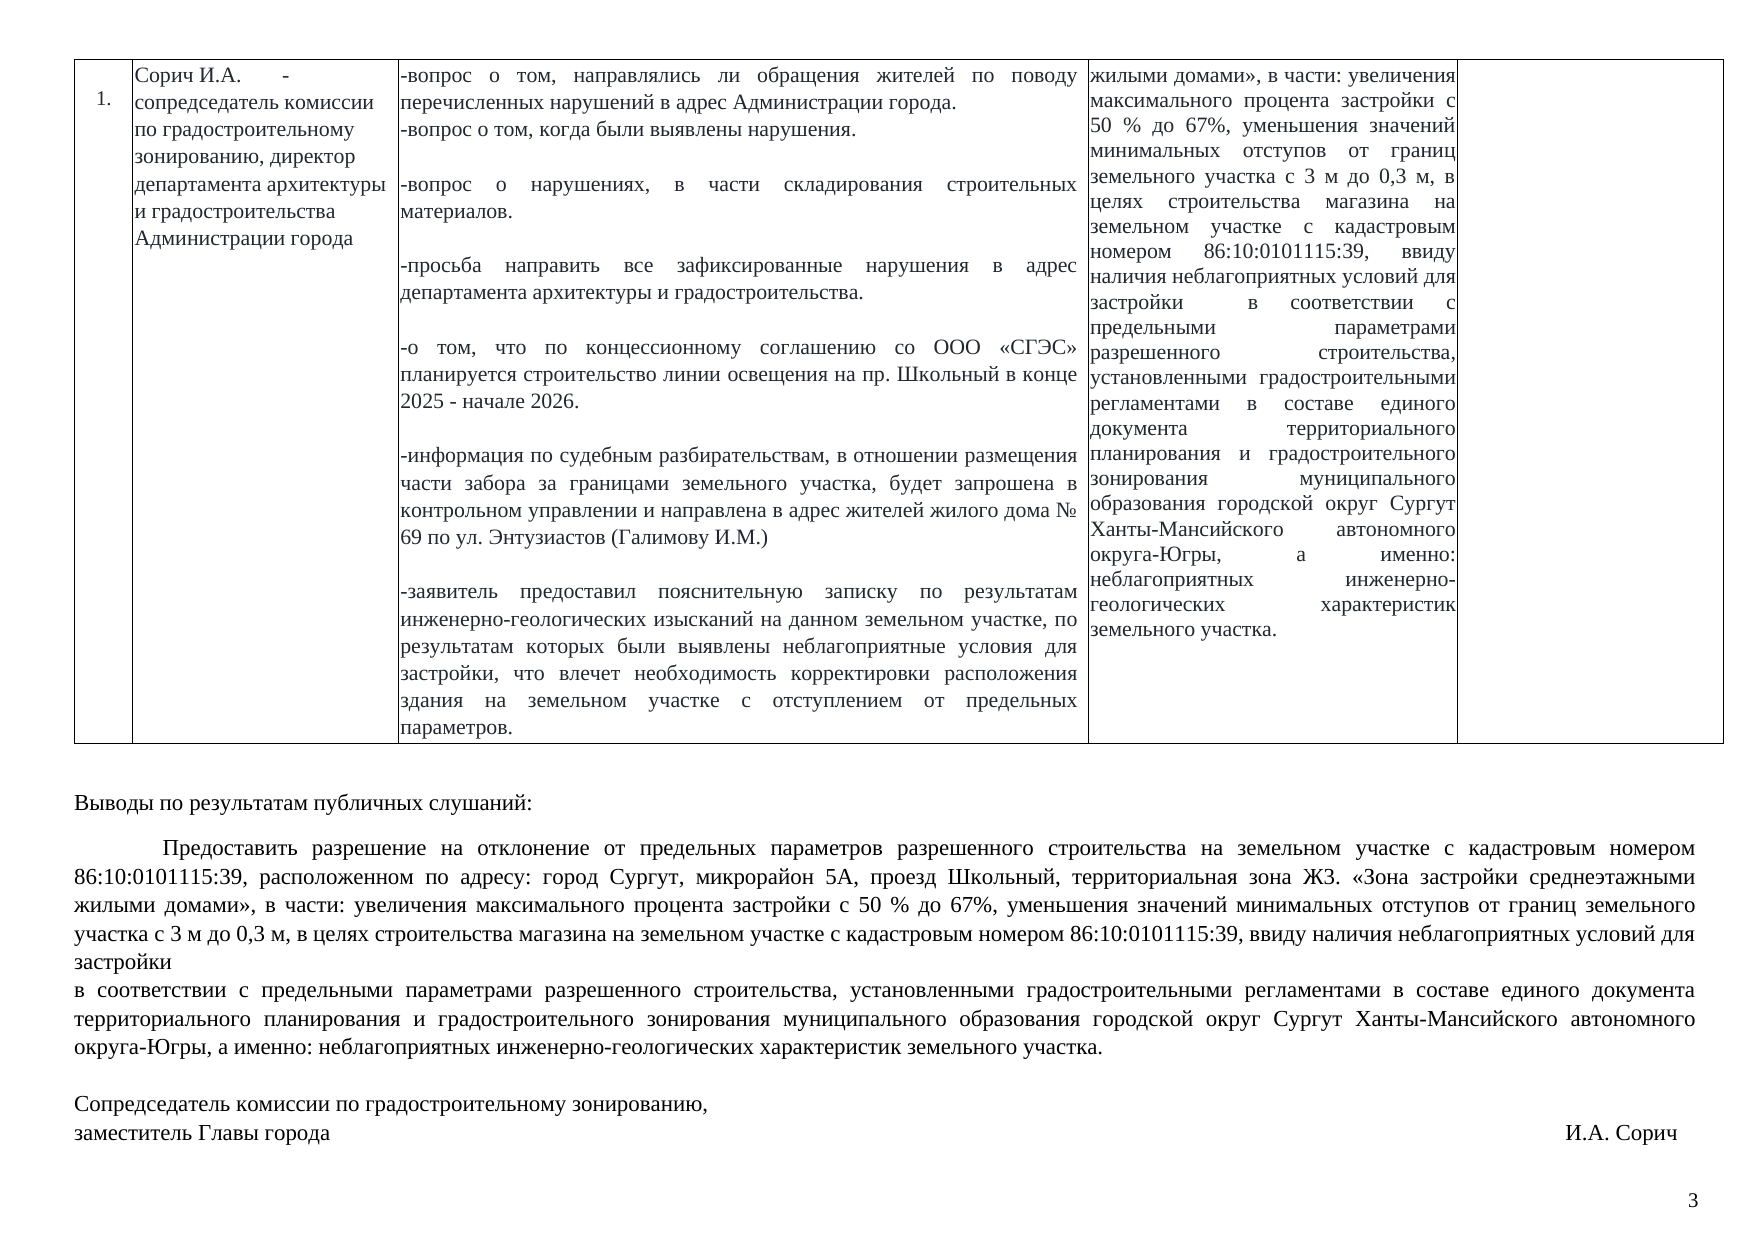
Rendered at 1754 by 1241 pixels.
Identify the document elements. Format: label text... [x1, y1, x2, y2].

text Предоставить разрешение на отклонение от предельных параметров разрешенного строительства на земельном участке с кадастровым номером 86:10:0101115:39, расположенном по адресу: город Сургут, микрорайон 5А, проезд Школьный, территориальная зона Ж3. «Зона застройки среднеэтажными жилыми домами», в части: увеличения максимального процента застройки с 50 % до 67%, уменьшения значений минимальных отступов от границ земельного участка с 3 м до 0,3 м, в целях строительства магазина на земельном участке с кадастровым номером 86:10:0101115:39, ввиду наличия неблагоприятных условий для застройки в соответствии с предельными параметрами разрешенного строительства, установленными градостроительными регламентами в составе единого документа территориального планирования и градостроительного зонирования муниципального образования городской округ Сургут Ханты-Мансийского автономного округа-Югры, а именно: неблагоприятных инженерно-геологических характеристик земельного участка. [74, 834, 1698, 1060]
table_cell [1089, 60, 1457, 743]
text заместитель Главы города И.А. Сорич [74, 1119, 1698, 1145]
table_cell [1458, 60, 1723, 743]
table_cell -вопрос о том, направлялись ли обращения жителей по поводу перечисленных нарушений в адрес Администрации города. -вопрос о том, когда были выявлены нарушения. -вопрос о нарушениях, в части складирования строительных материалов. -просьба направить все зафиксированные нарушения в адрес департамента архитектуры и градостроительства. -о том, что по концессионному соглашению со ООО «СГЭС» планируется строительство линии освещения на пр. Школьный в конце 2025 - начале 2026. -информация по судебным разбирательствам, в отношении размещения части забора за границами земельного участка, будет запрошена в контрольном управлении и направлена в адрес жителей жилого дома № 69 по ул. Энтузиастов (Галимову И.М.) -заявитель предоставил пояснительную записку по результатам инженерно-геологических изысканий на данном земельном участке, по результатам которых были выявлены неблагоприятные условия для застройки, что влечет необходимость корректировки расположения здания на земельном участке с отступлением от предельных параметров. [399, 60, 1088, 743]
table_cell 1. [75, 60, 132, 743]
text Выводы по результатам публичных слушаний: [74, 789, 1698, 816]
table_cell Сорич И.А. - сопредседатель комиссии по градостроительному зонированию, директор департамента архитектуры и градостроительства Администрации города [133, 60, 398, 743]
text Сопредседатель комиссии по градостроительному зонированию, [74, 1090, 1698, 1117]
